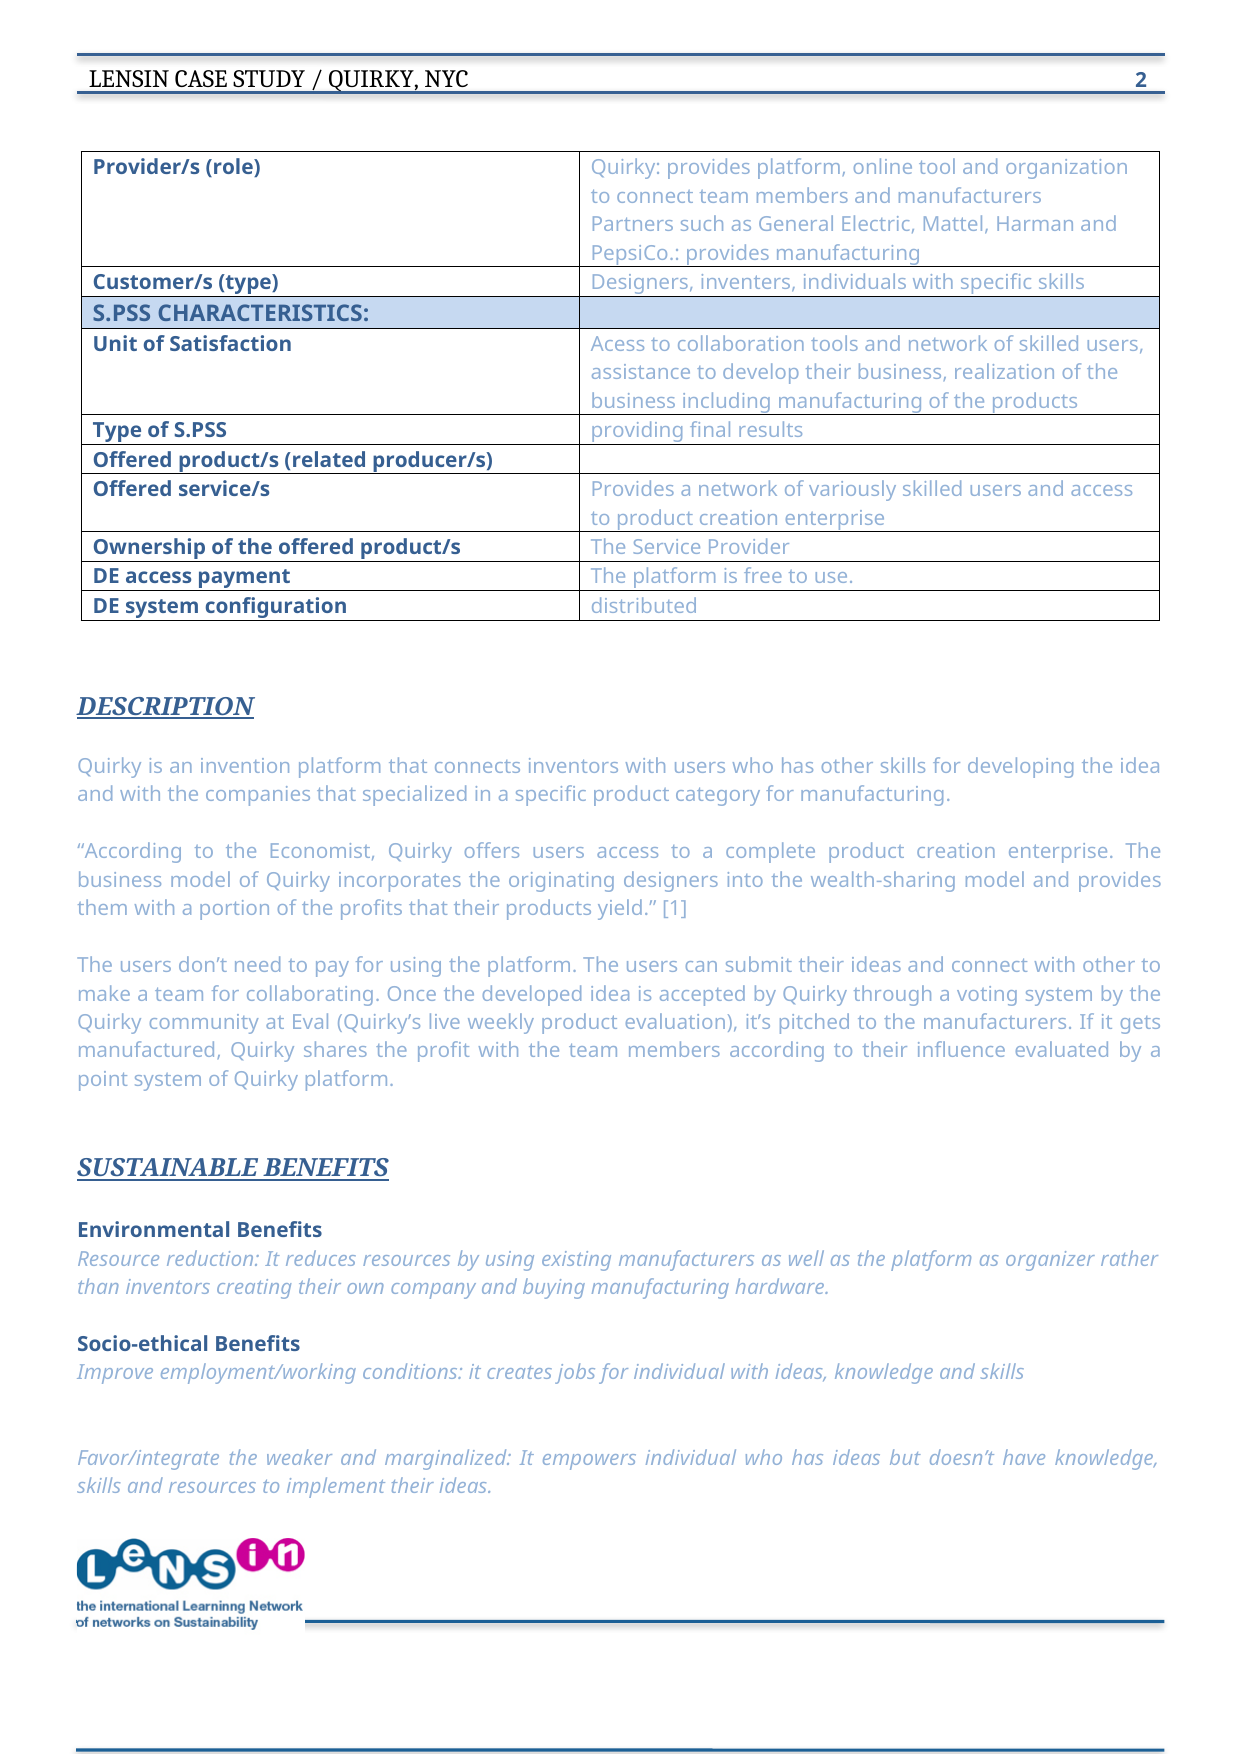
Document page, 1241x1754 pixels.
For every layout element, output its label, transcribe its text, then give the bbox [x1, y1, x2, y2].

table_cell providing final results [580, 415, 1159, 444]
table_cell [580, 297, 1159, 328]
table_cell Customer/s (type) [82, 267, 579, 296]
text Improve employment/working conditions: it creates jobs for individual with ideas, knowledge and skills [77, 1357, 1163, 1386]
table_cell Ownership of the offered product/s [82, 532, 579, 561]
table_cell Acess to collaboration tools and network of skilled users, assistance to develop their business, realization of the business including manufacturing of the products [580, 329, 1159, 414]
table_cell The Service Provider [580, 532, 1159, 561]
text “According to the Economist, Quirky offers users access to a complete product creation enterprise. The business model of Quirky incorporates the originating designers into the wealth-sharing model and provides them with a portion of the profits that their products yield.” [1] [77, 836, 1163, 922]
text Environmental Benefits [77, 1215, 1163, 1244]
table_cell Type of S.PSS [82, 415, 579, 444]
table_cell S.PSS CHARACTERISTICS: [82, 297, 579, 328]
text Socio-ethical Benefits [77, 1329, 1163, 1357]
table_cell The platform is free to use. [580, 562, 1159, 590]
text Resource reduction: It reduces resources by using existing manufacturers as well as the platform as organizer rather than inventors creating their own company and buying manufacturing hardware. [77, 1244, 1163, 1301]
table_cell DE access payment [82, 562, 579, 590]
table_cell Unit of Satisfaction [82, 329, 579, 414]
text Favor/integrate the weaker and marginalized: It empowers individual who has ideas but doesn’t have knowledge, skills and resources to implement their ideas. [77, 1443, 1163, 1499]
text DESCRIPTION [77, 689, 1163, 723]
table_cell DE system configuration [82, 591, 579, 619]
text The users don’t need to pay for using the platform. The users can submit their ideas and connect with other to make a team for collaborating. Once the developed idea is accepted by Quirky through a voting system by the Quirky community at Eval (Quirky’s live weekly product evaluation), it’s pitched to the manufacturers. If it gets manufactured, Quirky shares the profit with the team members according to their influence evaluated by a point system of Quirky platform. [77, 950, 1163, 1092]
table_cell Quirky: provides platform, online tool and organization to connect team members and manufacturers Partners such as General Electric, Mattel, Harman and PepsiCo.: provides manufacturing [580, 152, 1159, 266]
table_cell Provider/s (role) [82, 152, 579, 266]
text Quirky is an invention platform that connects inventors with users who has other skills for developing the idea and with the companies that specialized in a specific product category for manufacturing. [77, 751, 1163, 808]
text SUSTAINABLE BENEFITS [77, 1150, 1163, 1184]
table_cell [580, 445, 1159, 473]
table_cell Provides a network of variously skilled users and access to product creation enterprise [580, 474, 1159, 531]
table_cell Offered product/s (related producer/s) [82, 445, 579, 473]
table_cell distributed [580, 591, 1159, 619]
table_cell Offered service/s [82, 474, 579, 531]
picture [76, 1538, 305, 1639]
table_cell Designers, inventers, individuals with specific skills [580, 267, 1159, 296]
